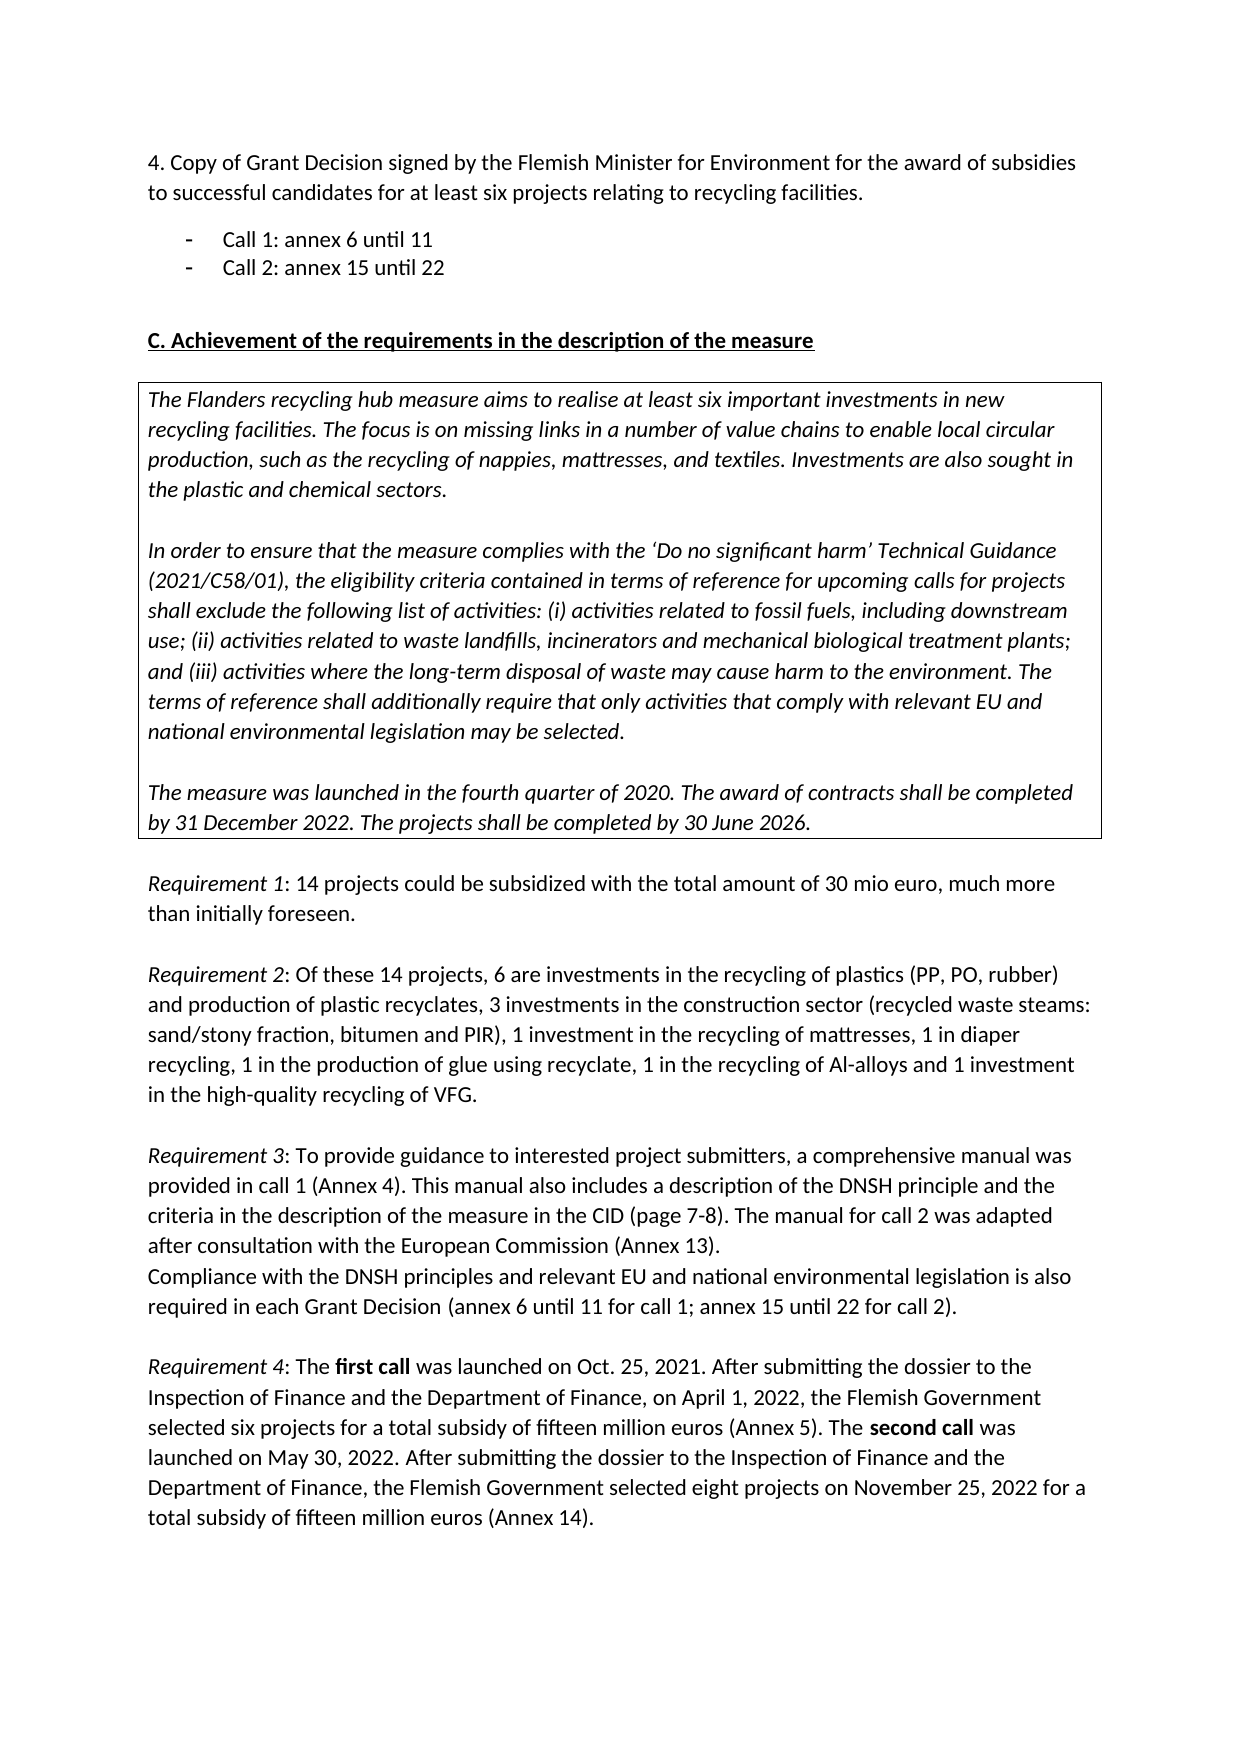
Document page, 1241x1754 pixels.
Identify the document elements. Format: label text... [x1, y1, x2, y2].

list Call 2: annex 15 until 22 [185, 253, 1092, 281]
text Requirement 2: Of these 14 projects, 6 are investments in the recycling of plastics (PP, PO, rubber) and production of plastic recyclates, 3 investments in the construction sector (recycled waste steams: sand/stony fraction, bitumen and PIR), 1 investment in the recycling of mattresses, 1 in diaper recycling, 1 in the production of glue using recyclate, 1 in the recycling of Al-alloys and 1 investment in the high-quality recycling of VFG. [148, 960, 1092, 1109]
text Compliance with the DNSH principles and relevant EU and national environmental legislation is also required in each Grant Decision (annex 6 until 11 for call 1; annex 15 until 22 for call 2). [148, 1262, 1092, 1320]
text The measure was launched in the fourth quarter of 2020. The award of contracts shall be completed by 31 December 2022. The projects shall be completed by 30 June 2026. [139, 774, 1101, 838]
text C. Achievement of the requirements in the description of the measure [148, 326, 1092, 354]
text Requirement 4: The first call was launched on Oct. 25, 2021. After submitting the dossier to the Inspection of Finance and the Department of Finance, on April 1, 2022, the Flemish Government selected six projects for a total subsidy of fifteen million euros (Annex 5). The second call was launched on May 30, 2022. After submitting the dossier to the Inspection of Finance and the Department of Finance, the Flemish Government selected eight projects on November 25, 2022 for a total subsidy of fifteen million euros (Annex 14). [148, 1352, 1092, 1532]
text Requirement 3: To provide guidance to interested project submitters, a comprehensive manual was provided in call 1 (Annex 4). This manual also includes a description of the DNSH principle and the criteria in the description of the measure in the CID (page 7-8). The manual for call 2 was adapted after consultation with the European Commission (Annex 13). [148, 1141, 1092, 1260]
text In order to ensure that the measure complies with the ‘Do no significant harm’ Technical Guidance (2021/C58/01), the eligibility criteria contained in terms of reference for upcoming calls for projects shall exclude the following list of activities: (i) activities related to fossil fuels, including downstream use; (ii) activities related to waste landfills, incinerators and mechanical biological treatment plants; and (iii) activities where the long-term disposal of waste may cause harm to the environment. The terms of reference shall additionally require that only activities that comply with relevant EU and national environmental legislation may be selected. [139, 533, 1101, 745]
text 4. Copy of Grant Decision signed by the Flemish Minister for Environment for the award of subsidies to successful candidates for at least six projects relating to recycling facilities. [148, 148, 1092, 206]
text Requirement 1: 14 projects could be subsidized with the total amount of 30 mio euro, much more than initially foreseen. [148, 869, 1092, 927]
text The Flanders recycling hub measure aims to realise at least six important investments in new recycling facilities. The focus is on missing links in a number of value chains to enable local circular production, such as the recycling of nappies, mattresses, and textiles. Investments are also sought in the plastic and chemical sectors. [139, 383, 1101, 503]
list Call 1: annex 6 until 11 [185, 225, 1092, 253]
